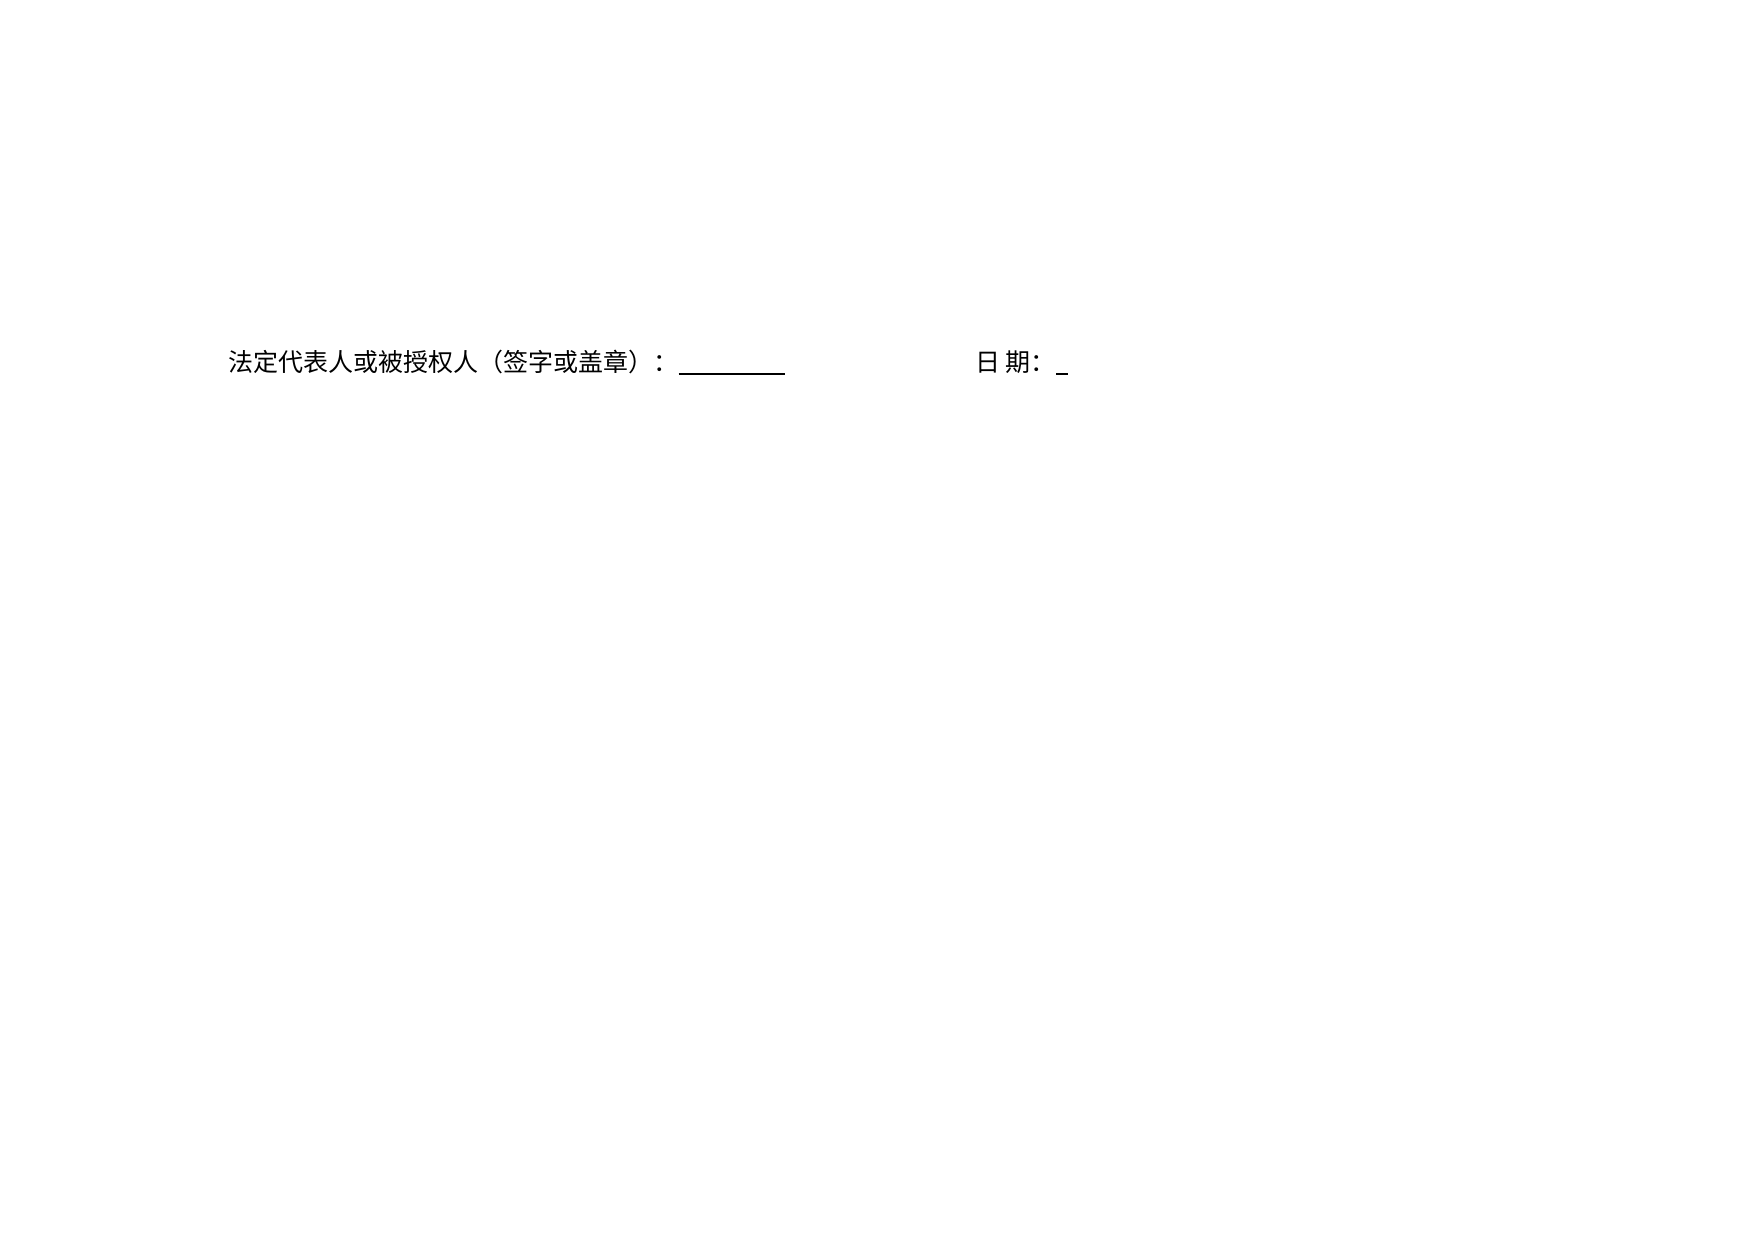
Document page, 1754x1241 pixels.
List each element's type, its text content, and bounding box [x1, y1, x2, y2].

text 法定代表人或被授权人（签字或盖章）： 日 期： [172, 328, 1604, 393]
